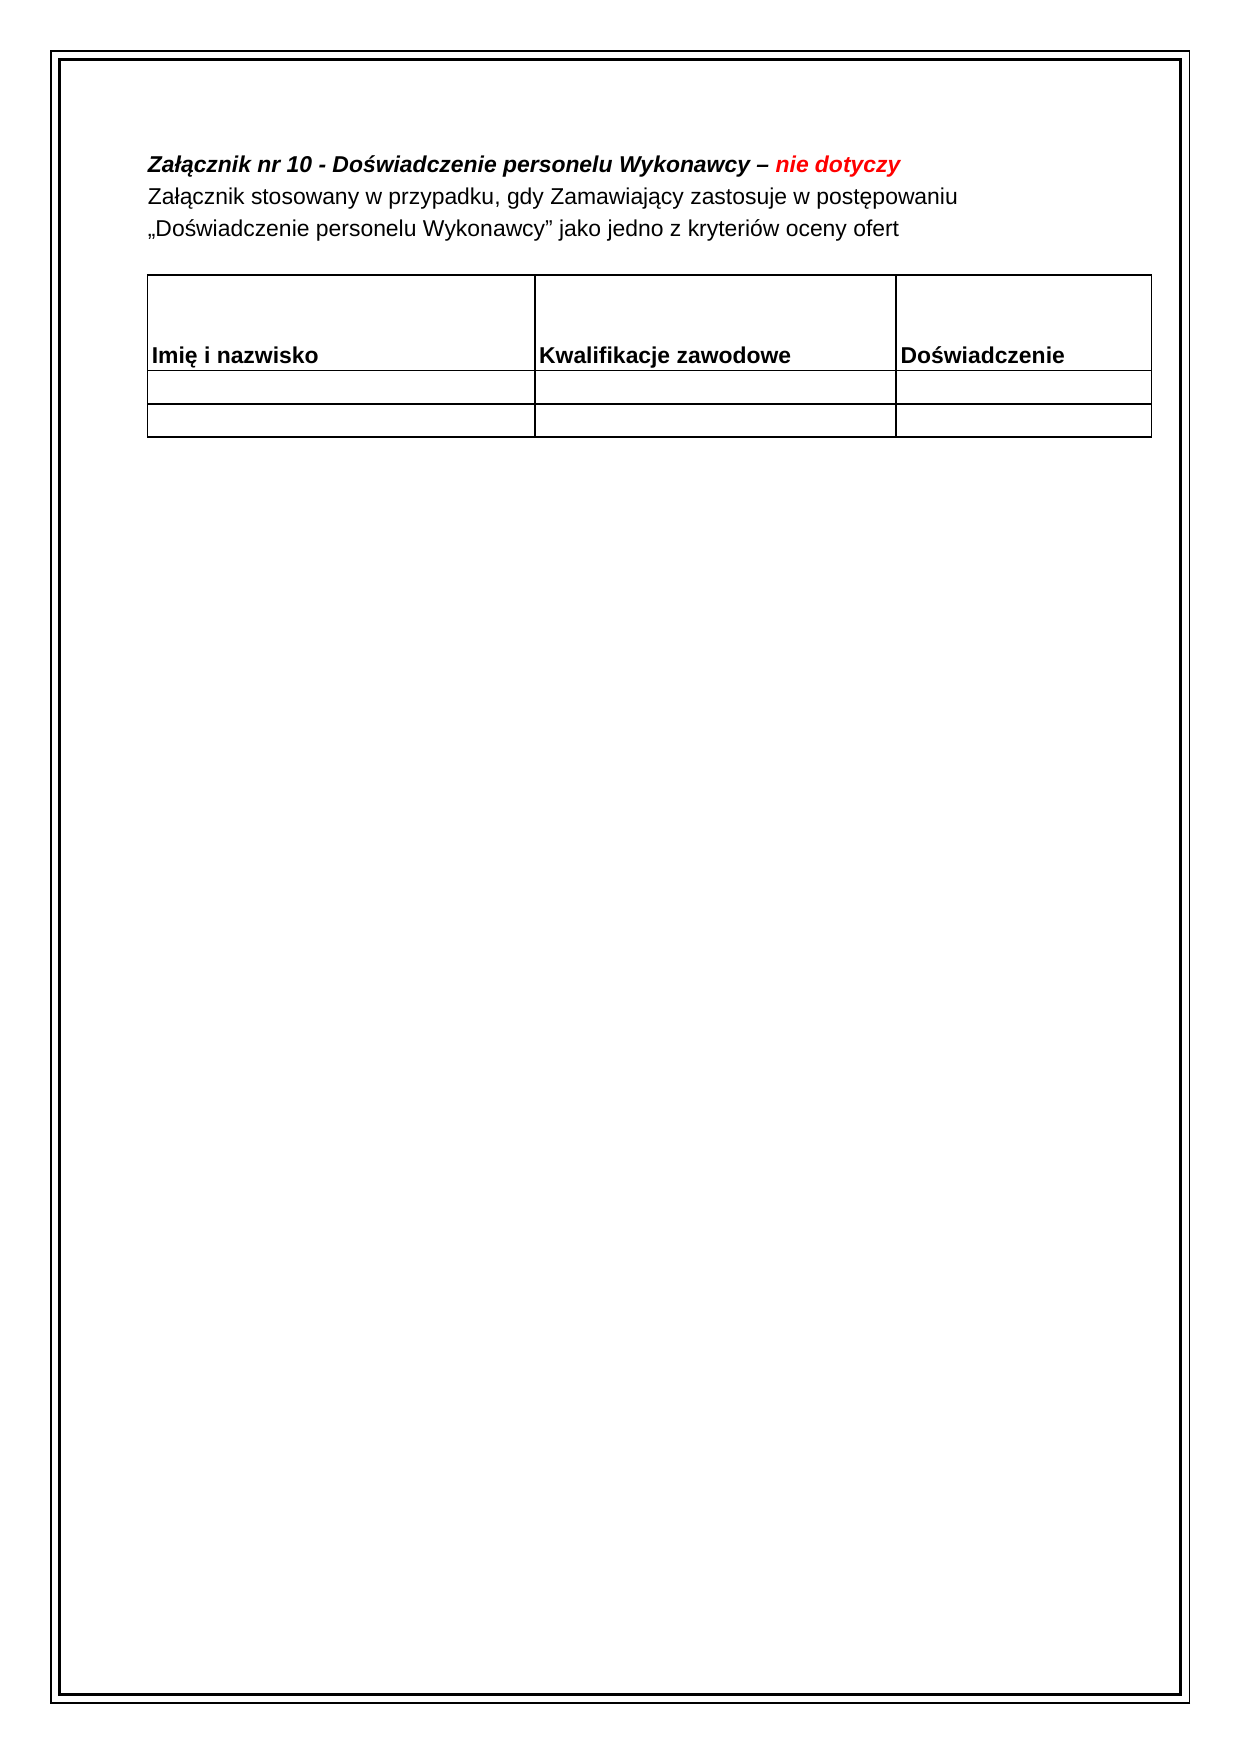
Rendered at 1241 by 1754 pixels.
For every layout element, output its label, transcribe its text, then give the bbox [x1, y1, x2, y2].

table_cell [148, 405, 534, 436]
table_header Imię i nazwisko [148, 276, 534, 370]
table_cell [148, 371, 534, 403]
subtitle Załącznik nr 10 - Doświadczenie personelu Wykonawcy – nie dotyczy [148, 148, 1093, 179]
table_header Kwalifikacje zawodowe [536, 276, 895, 370]
table_cell [897, 405, 1151, 436]
table_cell [536, 371, 895, 403]
table_cell [536, 405, 895, 436]
table_cell [897, 371, 1151, 403]
text Załącznik stosowany w przypadku, gdy Zamawiający zastosuje w postępowaniu „Doświadczenie personelu Wykonawcy” jako jedno z kryteriów oceny ofert [148, 179, 1093, 243]
table_header Doświadczenie [897, 276, 1151, 370]
